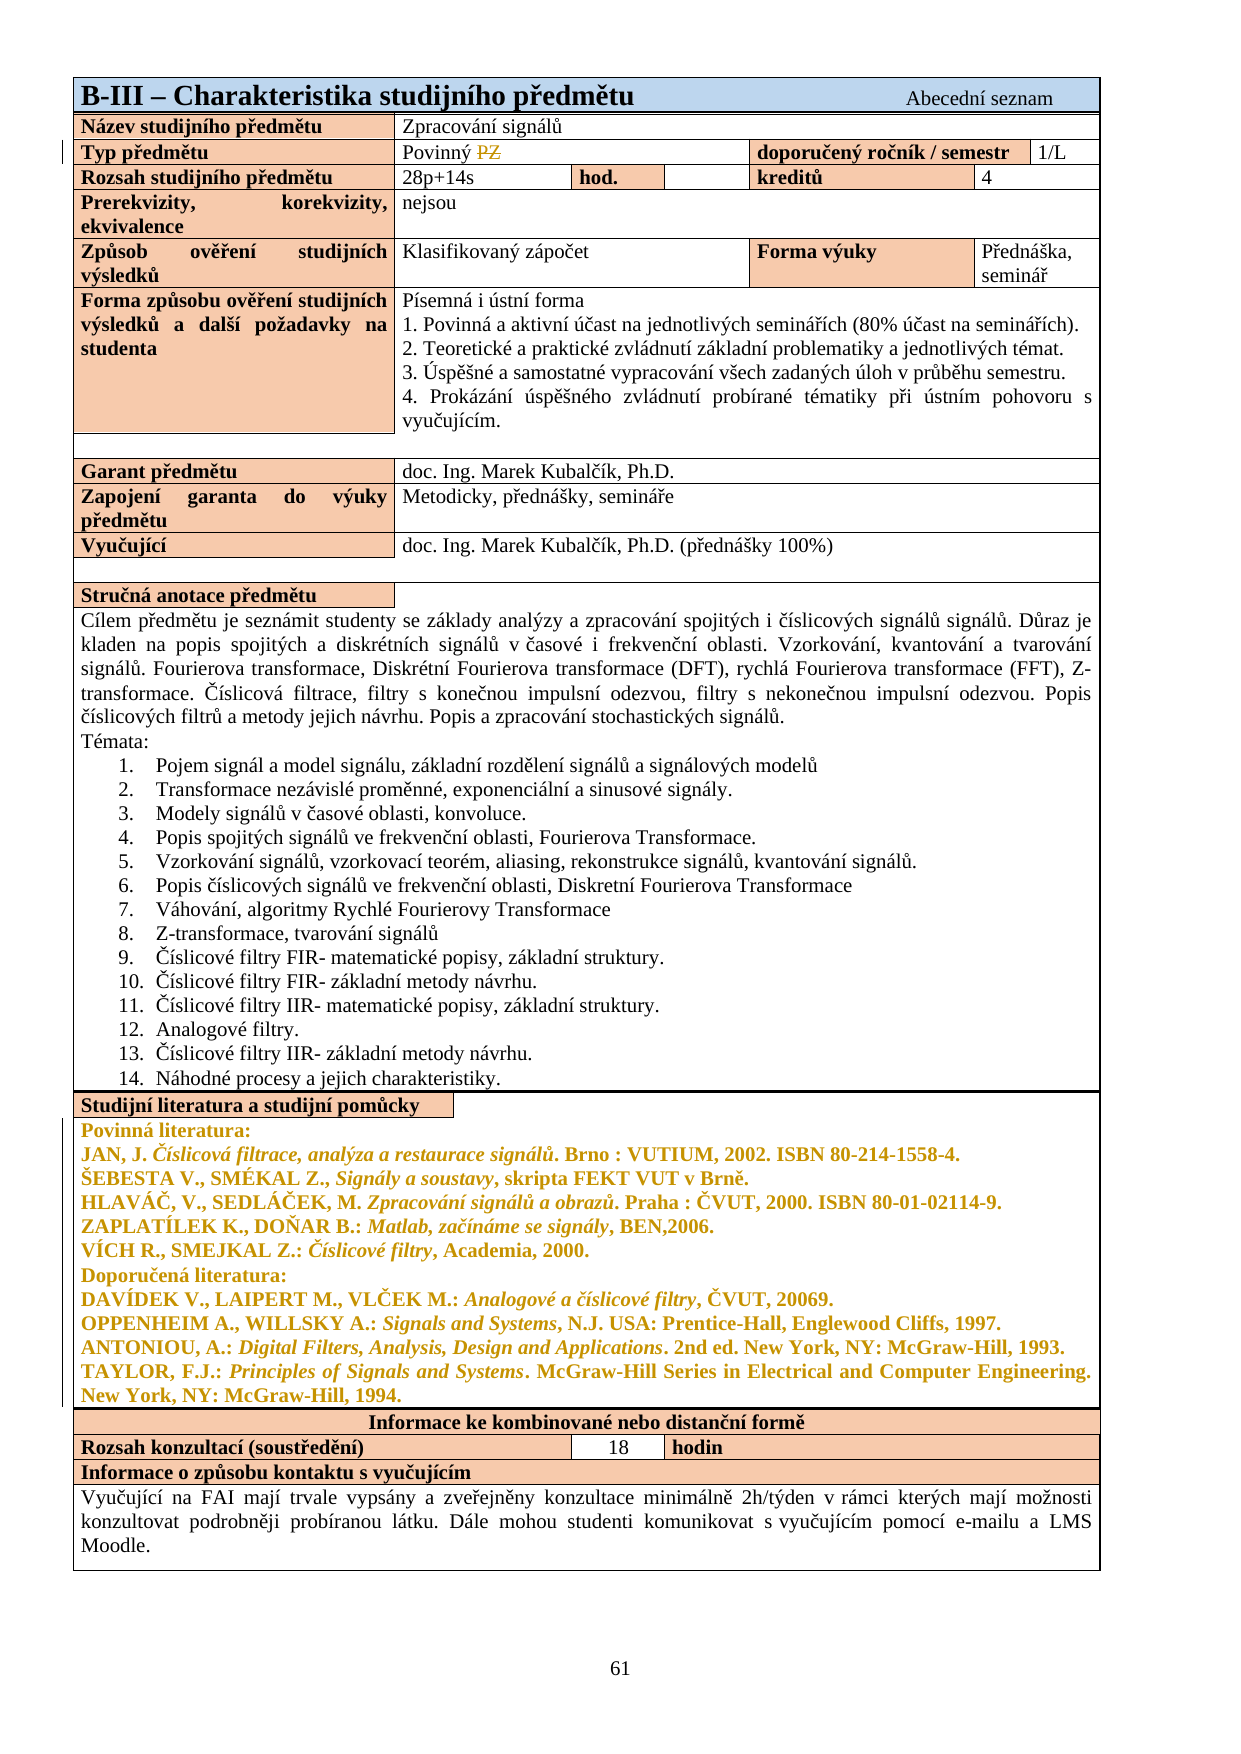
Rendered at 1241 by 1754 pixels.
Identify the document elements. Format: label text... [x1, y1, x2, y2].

table_cell Vyučující [74, 533, 394, 557]
table_cell Informace ke kombinované nebo distanční formě [74, 1410, 1100, 1434]
table_cell Zapojení garanta do výuky předmětu [74, 484, 394, 532]
table_cell Forma výuky [750, 239, 974, 287]
table_cell Stručná anotace předmětu [74, 583, 394, 607]
table_cell doc. Ing. Marek Kubalčík, Ph.D. (přednášky 100%) [395, 533, 1099, 557]
table_cell Informace o způsobu kontaktu s vyučujícím [74, 1460, 1099, 1484]
table_cell [74, 557, 1099, 582]
table_cell [665, 165, 749, 189]
table_cell Metodicky, přednášky, semináře [395, 484, 1099, 532]
table_cell Povinný [395, 140, 749, 164]
table_cell Přednáška, seminář [975, 239, 1099, 287]
table_cell hod. [572, 165, 664, 189]
table_cell [74, 433, 1099, 458]
table_cell Rozsah konzultací (soustředění) [74, 1435, 571, 1459]
table_cell doc. Ing. Marek Kubalčík, Ph.D. [395, 459, 1099, 483]
table_cell Název studijního předmětu [74, 115, 394, 138]
table_cell 18 [572, 1435, 664, 1459]
table_cell kreditů [750, 165, 974, 189]
table_cell Vyučující na FAI mají trvale vypsány a zveřejněny konzultace minimálně 2h/týden v rámci kterých mají možnosti konzultovat podrobněji probíranou látku. Dále mohou studenti komunikovat s vyučujícím pomocí e-mailu a LMS Moodle. [74, 1485, 1099, 1570]
table_cell Garant předmětu [74, 459, 394, 483]
table_cell Cílem předmětu je seznámit studenty se základy analýzy a zpracování spojitých i číslicových signálů signálů. Důraz je kladen na popis spojitých a diskrétních signálů v časové i frekvenční oblasti. Vzorkování, kvantování a tvarování signálů. Fourierova transformace, Diskrétní Fourierova transformace (DFT), rychlá Fourierova transformace (FFT), Z-transformace. Číslicová filtrace, filtry s konečnou impulsní odezvou, filtry s nekonečnou impulsní odezvou. Popis číslicových filtrů a metody jejich návrhu. Popis a zpracování stochastických signálů. Témata: Pojem signál a model signálu, základní rozdělení signálů a signálových modelů Transformace nezávislé proměnné, exponenciální a sinusové signály. Modely signálů v časové oblasti, konvoluce. Popis spojitých signálů ve frekvenční oblasti, Fourierova Transformace. Vzorkování signálů, vzorkovací teorém, aliasing, rekonstrukce signálů, kvantování signálů. Popis číslicových signálů ve frekvenční oblasti, Diskretní Fourierova Transformace Váhování, algoritmy Rychlé Fourierovy Transformace Z-transformace, tvarování signálů Číslicové filtry FIR- matematické popisy, základní struktury. Číslicové filtry FIR- základní metody návrhu. Číslicové filtry IIR- matematické popisy, základní struktury. Analogové filtry. Číslicové filtry IIR- základní metody návrhu. Náhodné procesy a jejich charakteristiky. [74, 607, 1099, 1089]
table_cell Rozsah studijního předmětu [74, 165, 394, 189]
table_cell [395, 583, 1099, 607]
table_cell Způsob ověření studijních výsledků [74, 239, 394, 287]
table_header B-III – Charakteristika studijního předmětu [74, 78, 1099, 111]
table_cell 4 [975, 165, 1099, 189]
table_cell Prerekvizity, korekvizity, ekvivalence [74, 190, 394, 238]
table_cell 1/L [1031, 140, 1099, 164]
table_cell doporučený ročník / semestr [750, 140, 1030, 164]
table_cell Forma způsobu ověření studijních výsledků a další požadavky na studenta [74, 288, 394, 432]
table_cell nejsou [395, 190, 1099, 238]
table_cell Klasifikovaný zápočet [395, 239, 749, 287]
table_cell 28p+14s [395, 165, 571, 189]
table_cell [454, 1093, 1099, 1117]
table_cell Typ předmětu [74, 140, 394, 164]
table_cell hodin [665, 1435, 1099, 1459]
table_cell Studijní literatura a studijní pomůcky [74, 1093, 453, 1117]
table_cell Zpracování signálů [395, 115, 1099, 138]
table_cell Povinná literatura: JAN, J. Číslicová filtrace, analýza a restaurace signálů. Brno : VUTIUM, 2002. ISBN 80-214-1558-4. ŠEBESTA V., SMÉKAL Z., Signály a soustavy, skripta FEKT VUT v Brně. HLAVÁČ, V., SEDLÁČEK, M. Zpracování signálů a obrazů. Praha : ČVUT, 2000. ISBN 80-01-02114-9. ZAPLATÍLEK K., DOŇAR B.: Matlab, začínáme se signály, BEN,2006. VÍCH R., SMEJKAL Z.: Číslicové filtry, Academia, 2000. Doporučená literatura: DAVÍDEK V., LAIPERT M., VLČEK M.: Analogové a číslicové filtry, ČVUT, 20069. OPPENHEIM A., WILLSKY A.: Signals and Systems, N.J. USA: Prentice-Hall, Englewood Cliffs, 1997. ANTONIOU, A.: Digital Filters, Analysis, Design and Applications. 2nd ed. New York, NY: McGraw-Hill, 1993. TAYLOR, F.J.: Principles of Signals and Systems. McGraw-Hill Series in Electrical and Computer Engineering. New York, NY: McGraw-Hill, 1994. [74, 1117, 1099, 1407]
table_cell Písemná i ústní forma 1. Povinná a aktivní účast na jednotlivých seminářích (80% účast na seminářích). 2. Teoretické a praktické zvládnutí základní problematiky a jednotlivých témat. 3. Úspěšné a samostatné vypracování všech zadaných úloh v průběhu semestru. 4. Prokázání úspěšného zvládnutí probírané tématiky při ústním pohovoru s vyučujícím. [395, 288, 1099, 432]
